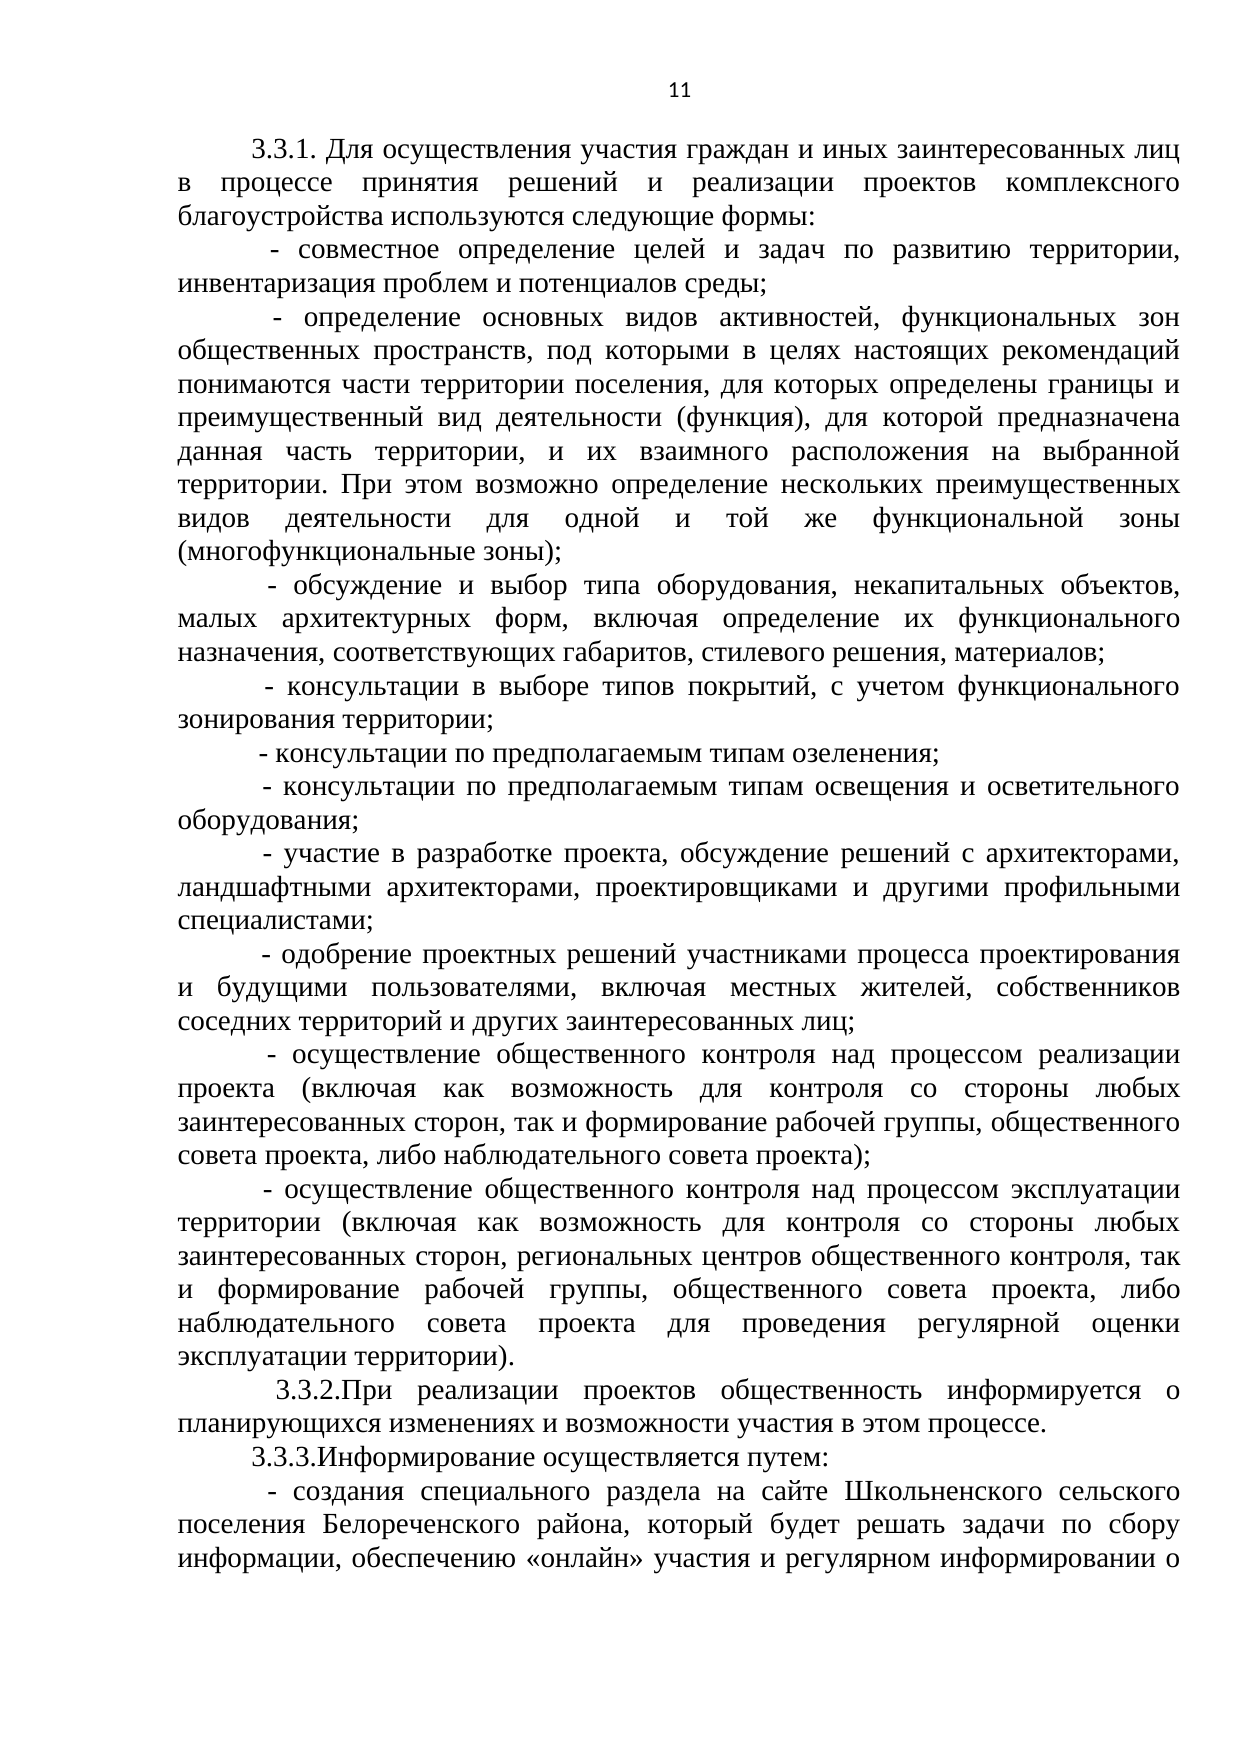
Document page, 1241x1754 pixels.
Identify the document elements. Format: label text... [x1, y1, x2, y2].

text 3.3.1. Для осуществления участия граждан и иных заинтересованных лиц в процессе принятия решений и реализации проектов комплексного благоустройства используются следующие формы: [177, 131, 1181, 232]
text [177, 1473, 1181, 1573]
text - осуществление общественного контроля над процессом эксплуатации территории (включая как возможность для контроля со стороны любых заинтересованных сторон, региональных центров общественного контроля, так и формирование рабочей группы, общественного совета проекта, либо наблюдательного совета проекта для проведения регулярной оценки эксплуатации территории). [177, 1171, 1181, 1372]
text - обсуждение и выбор типа оборудования, некапитальных объектов, малых архитектурных форм, включая определение их функционального назначения, соответствующих габаритов, стилевого решения, материалов; [177, 567, 1181, 668]
text - одобрение проектных решений участниками процесса проектирования и будущими пользователями, включая местных жителей, собственников соседних территорий и других заинтересованных лиц; [177, 936, 1181, 1037]
text - осуществление общественного контроля над процессом реализации проекта (включая как возможность для контроля со стороны любых заинтересованных сторон, так и формирование рабочей группы, общественного совета проекта, либо наблюдательного совета проекта); [177, 1037, 1181, 1171]
text 3.3.3.Информирование осуществляется путем: [177, 1439, 1181, 1473]
text - совместное определение целей и задач по развитию территории, инвентаризация проблем и потенциалов среды; [177, 232, 1181, 299]
text - консультации по предполагаемым типам освещения и осветительного оборудования; [177, 768, 1181, 835]
text - консультации в выборе типов покрытий, с учетом функционального зонирования территории; [177, 668, 1181, 735]
text - консультации по предполагаемым типам озеленения; [177, 735, 1181, 768]
text 3.3.2.При реализации проектов общественность информируется о планирующихся изменениях и возможности участия в этом процессе. [177, 1372, 1181, 1439]
text - участие в разработке проекта, обсуждение решений с архитекторами, ландшафтными архитекторами, проектировщиками и другими профильными специалистами; [177, 835, 1181, 936]
text - определение основных видов активностей, функциональных зон общественных пространств, под которыми в целях настоящих рекомендаций понимаются части территории поселения, для которых определены границы и преимущественный вид деятельности (функция), для которой предназначена данная часть территории, и их взаимного расположения на выбранной территории. При этом возможно определение нескольких преимущественных видов деятельности для одной и той же функциональной зоны (многофункциональные зоны); [177, 299, 1181, 567]
